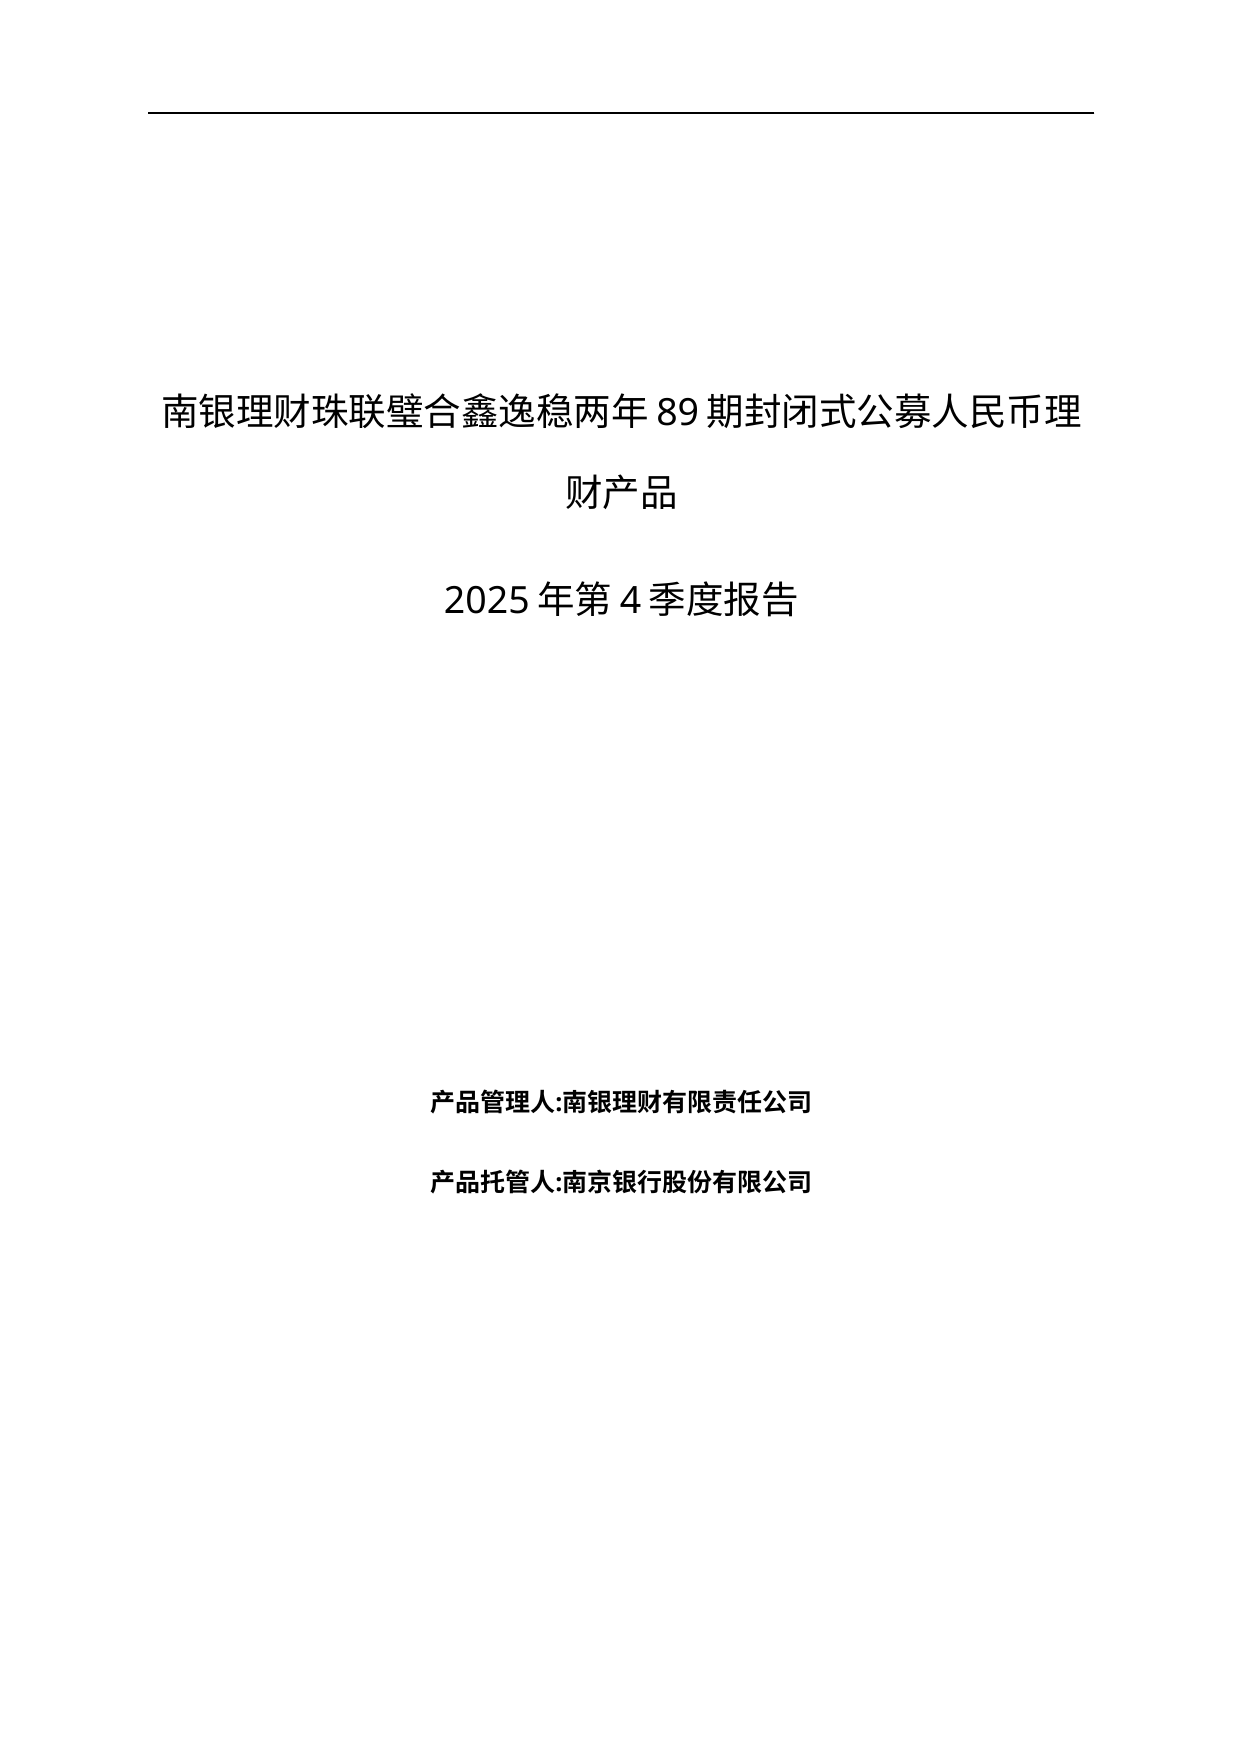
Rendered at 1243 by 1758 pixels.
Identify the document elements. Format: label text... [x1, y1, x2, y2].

text 产品管理人:南银理财有限责任公司 [148, 1083, 1094, 1119]
text 南银理财珠联璧合鑫逸稳两年89期封闭式公募人民币理财产品 [148, 382, 1094, 518]
text 2025年第4季度报告 [148, 570, 1094, 624]
text 产品托管人:南京银行股份有限公司 [148, 1162, 1094, 1198]
